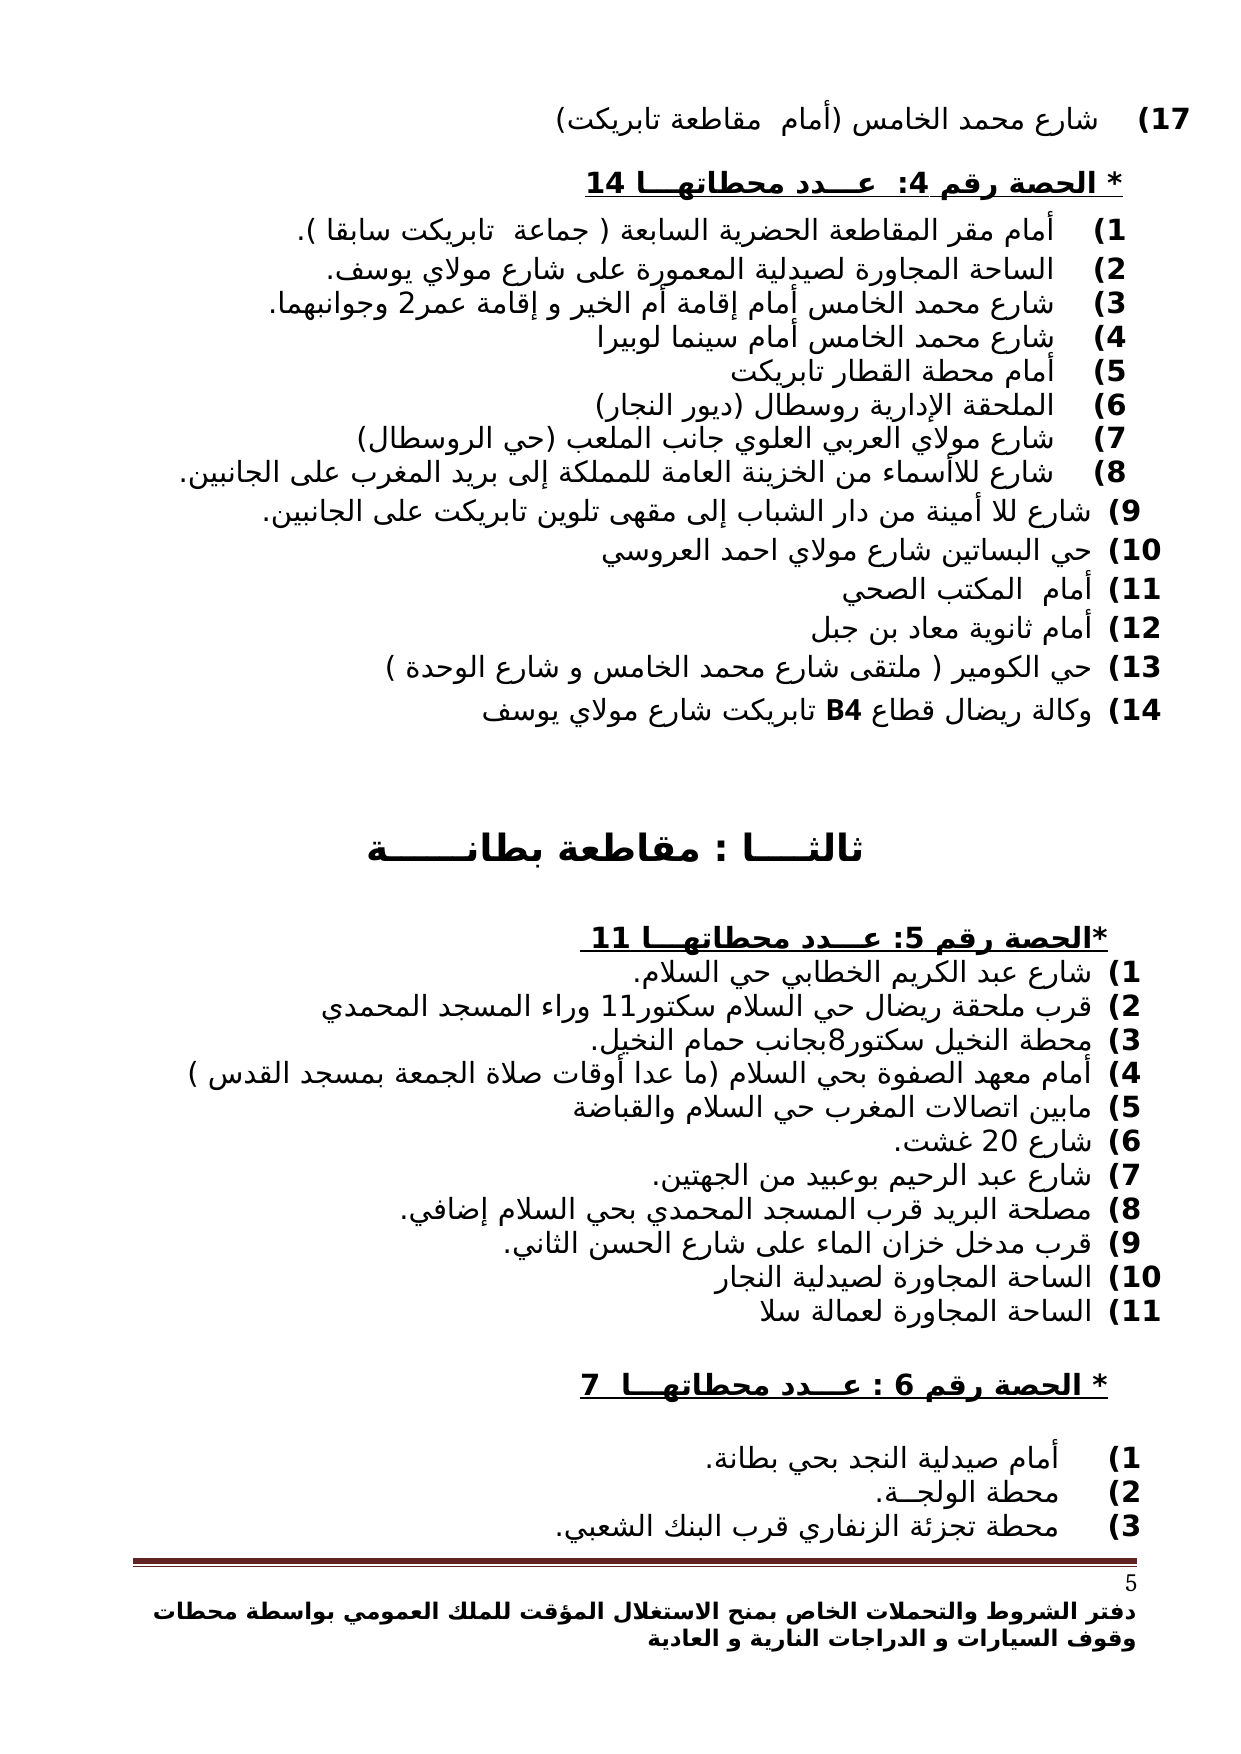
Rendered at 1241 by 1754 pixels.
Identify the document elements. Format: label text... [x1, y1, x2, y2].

list قرب ملحقة ريضال حي السلام سكتور11 وراء المسجد المحمدي [118, 989, 1107, 1023]
list حي الكومير ( ملتقى شارع محمد الخامس و شارع الوحدة ) [118, 651, 1107, 684]
list محطة النخيل سكتور8بجانب حمام النخيل. [118, 1023, 1107, 1057]
list شارع للاأسماء من الخزينة العامة للمملكة إلى بريد المغرب على الجانبين. [118, 456, 1093, 490]
list شارع محمد الخامس (أمام مقاطعة تابريكت) [118, 103, 1137, 137]
list شارع مولاي العربي العلوي جانب الملعب (حي الروسطال) [118, 422, 1093, 456]
list الساحة المجاورة لصيدلية النجار [118, 1261, 1107, 1294]
list شارع محمد الخامس أمام سينما لوبيرا [118, 320, 1093, 354]
list وكالة ريضال قطاع B4 تابريكت شارع مولاي يوسف [118, 689, 1107, 729]
text * الحصة رقم 6 : عـــدد محطاتهـــا 7 [118, 1368, 1107, 1402]
list محطة تجزئة الزنفاري قرب البنك الشعبي. [118, 1510, 1107, 1544]
list أمام معهد الصفوة بحي السلام (ما عدا أوقات صلاة الجمعة بمسجد القدس ) [118, 1057, 1107, 1091]
list الساحة المجاورة لصيدلية المعمورة على شارع مولاي يوسف. [118, 252, 1093, 286]
list محطة الولجــة. [118, 1476, 1107, 1510]
list أمام محطة القطار تابريكت [118, 354, 1093, 388]
list حي البساتين شارع مولاي احمد العروسي [118, 534, 1107, 568]
list قرب مدخل خزان الماء على شارع الحسن الثاني. [118, 1227, 1107, 1261]
list مابين اتصالات المغرب حي السلام والقباضة [118, 1091, 1107, 1125]
text *الحصة رقم 5: عـــدد محطاتهـــا 11 [118, 921, 1107, 955]
list أمام صيدلية النجد بحي بطانة. [118, 1442, 1107, 1476]
list مصلحة البريد قرب المسجد المحمدي بحي السلام إضافي. [118, 1193, 1107, 1227]
list أمام ثانوية معاد بن جبل [118, 612, 1107, 646]
list أمام مقر المقاطعة الحضرية السابعة ( جماعة تابريكت سابقا ). [118, 213, 1093, 247]
list الساحة المجاورة لعمالة سلا [118, 1294, 1107, 1328]
list شارع عبد الكريم الخطابي حي السلام. [118, 955, 1107, 989]
text * الحصة رقم 4: عـــدد محطاتهـــا 14 [118, 167, 1122, 201]
text ثالثــــا : مقاطعة بطانــــــة [118, 826, 1100, 870]
list الملحقة الإدارية روسطال (ديور النجار) [118, 388, 1093, 422]
list شارع 20 غشت. [118, 1125, 1107, 1159]
list شارع محمد الخامس أمام إقامة أم الخير و إقامة عمر2 وجوانبهما. [118, 286, 1093, 320]
list شارع للا أمينة من دار الشباب إلى مقهى تلوين تابريكت على الجانبين. [118, 495, 1107, 529]
list أمام المكتب الصحي [118, 573, 1107, 607]
list شارع عبد الرحيم بوعبيد من الجهتين. [118, 1159, 1107, 1193]
